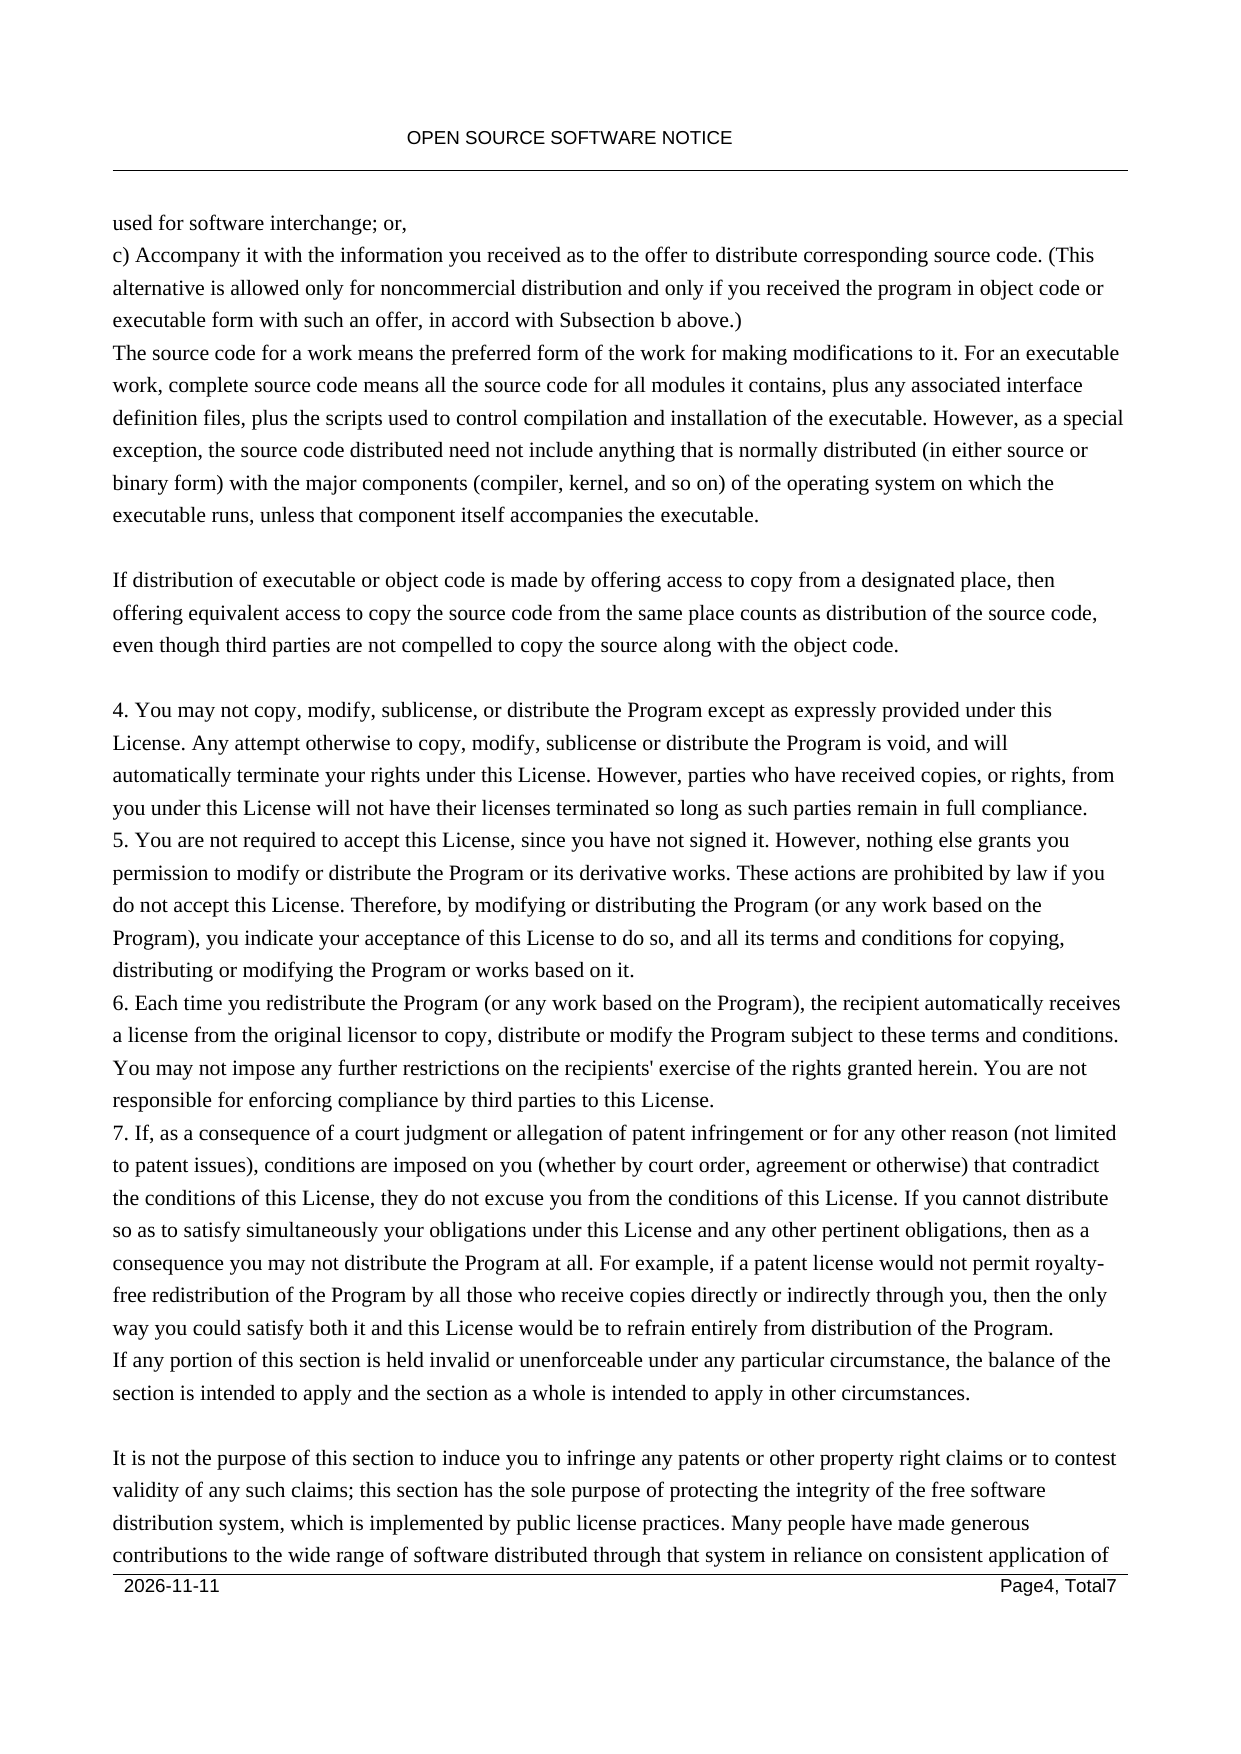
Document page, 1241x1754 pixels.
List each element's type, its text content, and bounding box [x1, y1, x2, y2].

text 5. You are not required to accept this License, since you have not signed it. However, nothing else grants you permission to modify or distribute the Program or its derivative works. These actions are prohibited by law if you do not accept this License. Therefore, by modifying or distributing the Program (or any work based on the Program), you indicate your acceptance of this License to do so, and all its terms and conditions for copying, distributing or modifying the Program or works based on it. [112, 824, 1128, 986]
text 7. If, as a consequence of a court judgment or allegation of patent infringement or for any other reason (not limited to patent issues), conditions are imposed on you (whether by court order, agreement or otherwise) that contradict the conditions of this License, they do not excuse you from the conditions of this License. If you cannot distribute so as to satisfy simultaneously your obligations under this License and any other pertinent obligations, then as a consequence you may not distribute the Program at all. For example, if a patent license would not permit royalty-free redistribution of the Program by all those who receive copies directly or indirectly through you, then the only way you could satisfy both it and this License would be to refrain entirely from distribution of the Program. [112, 1116, 1128, 1344]
text 6. Each time you redistribute the Program (or any work based on the Program), the recipient automatically receives a license from the original licensor to copy, distribute or modify the Program subject to these terms and conditions. You may not impose any further restrictions on the recipients' exercise of the rights granted herein. You are not responsible for enforcing compliance by third parties to this License. [112, 986, 1128, 1116]
text If distribution of executable or object code is made by offering access to copy from a designated place, then offering equivalent access to copy the source code from the same place counts as distribution of the source code, even though third parties are not compelled to copy the source along with the object code. [112, 564, 1128, 661]
text c) Accompany it with the information you received as to the offer to distribute corresponding source code. (This alternative is allowed only for noncommercial distribution and only if you received the program in object code or executable form with such an offer, in accord with Subsection b above.) [112, 239, 1128, 336]
text The source code for a work means the preferred form of the work for making modifications to it. For an executable work, complete source code means all the source code for all modules it contains, plus any associated interface definition files, plus the scripts used to control compilation and installation of the executable. However, as a special exception, the source code distributed need not include anything that is normally distributed (in either source or binary form) with the major components (compiler, kernel, and so on) of the operating system on which the executable runs, unless that component itself accompanies the executable. [112, 336, 1128, 531]
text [112, 206, 1128, 239]
text If any portion of this section is held invalid or unenforceable under any particular circumstance, the balance of the section is intended to apply and the section as a whole is intended to apply in other circumstances. [112, 1344, 1128, 1409]
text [112, 1441, 1128, 1571]
text 4. You may not copy, modify, sublicense, or distribute the Program except as expressly provided under this License. Any attempt otherwise to copy, modify, sublicense or distribute the Program is void, and will automatically terminate your rights under this License. However, parties who have received copies, or rights, from you under this License will not have their licenses terminated so long as such parties remain in full compliance. [112, 694, 1128, 824]
